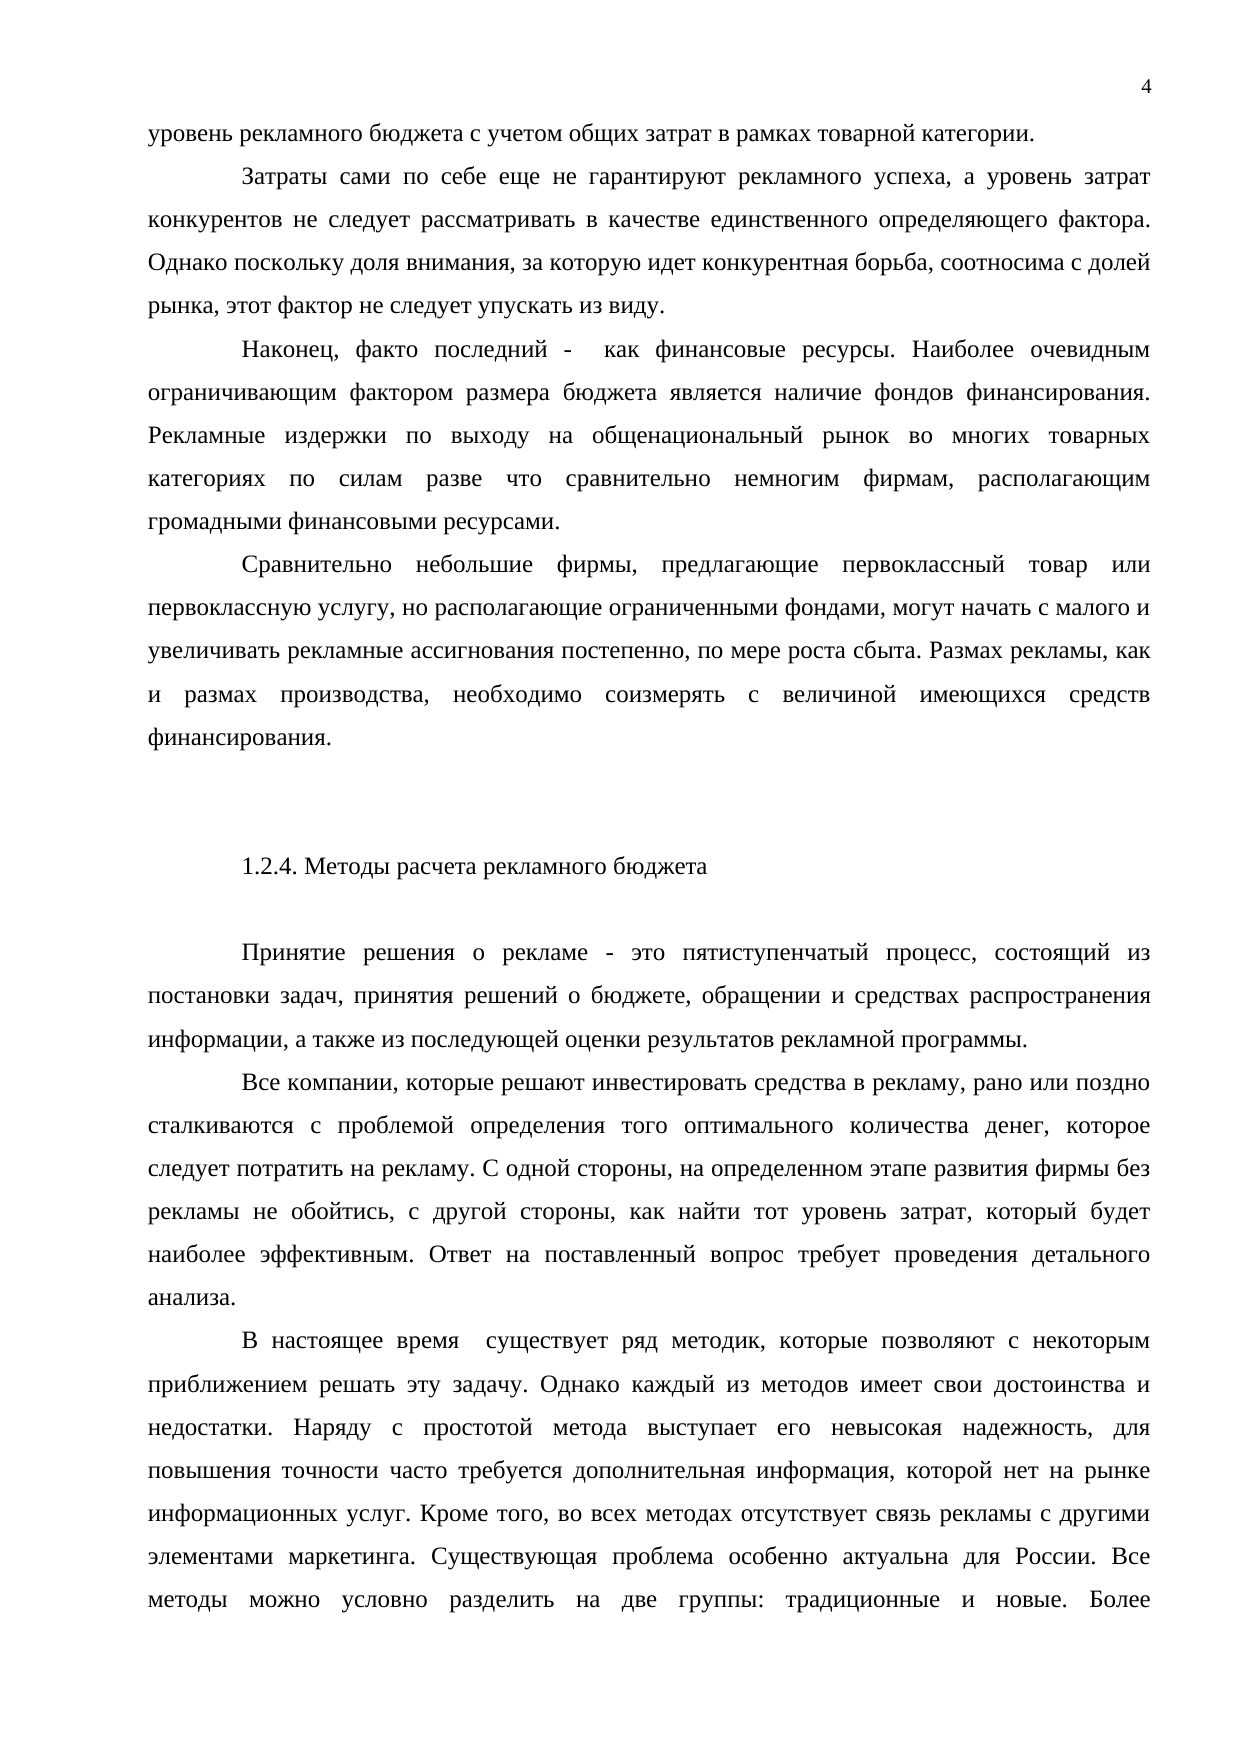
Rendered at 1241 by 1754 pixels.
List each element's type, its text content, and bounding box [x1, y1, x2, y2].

text Сравнительно небольшие фирмы, предлагающие первоклассный товар или первоклассную услугу, но располагающие ограниченными фондами, могут начать с малого и увеличивать рекламные ассигнования постепенно, по мере роста сбыта. Размах рекламы, как и размах производства, необходимо соизмерять с величиной имеющихся средств финансирования. [148, 549, 1152, 751]
text Все компании, которые решают инвестировать средства в рекламу, рано или поздно сталкиваются с проблемой определения того оптимального количества денег, которое следует потратить на рекламу. С одной стороны, на определенном этапе развития фирмы без рекламы не обойтись, с другой стороны, как найти тот уровень затрат, который будет наиболее эффективным. Ответ на поставленный вопрос требует проведения детального анализа. [148, 1067, 1152, 1311]
text Наконец, факто последний - как финансовые ресурсы. Наиболее очевидным ограничивающим фактором размера бюджета является наличие фондов финансирования. Рекламные издержки по выходу на общенациональный рынок во многих товарных категориях по силам разве что сравнительно немногим фирмам, располагающим громадными финансовыми ресурсами. [148, 334, 1152, 535]
text Затраты сами по себе еще не гарантируют рекламного успеха, а уровень затрат конкурентов не следует рассматривать в качестве единственного определяющего фактора. Однако поскольку доля внимания, за которую идет конкурентная борьба, соотносима с долей рынка, этот фактор не следует упускать из виду. [148, 161, 1152, 319]
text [148, 1326, 1152, 1613]
text Принятие решения о рекламе - это пятиступенчатый процесс, состоящий из постановки задач, принятия решений о бюджете, обращении и средствах распространения информации, а также из последующей оценки результатов рекламной программы. [148, 937, 1152, 1052]
text 1.2.4. Методы расчета рекламного бюджета [148, 851, 1152, 880]
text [148, 118, 1152, 147]
